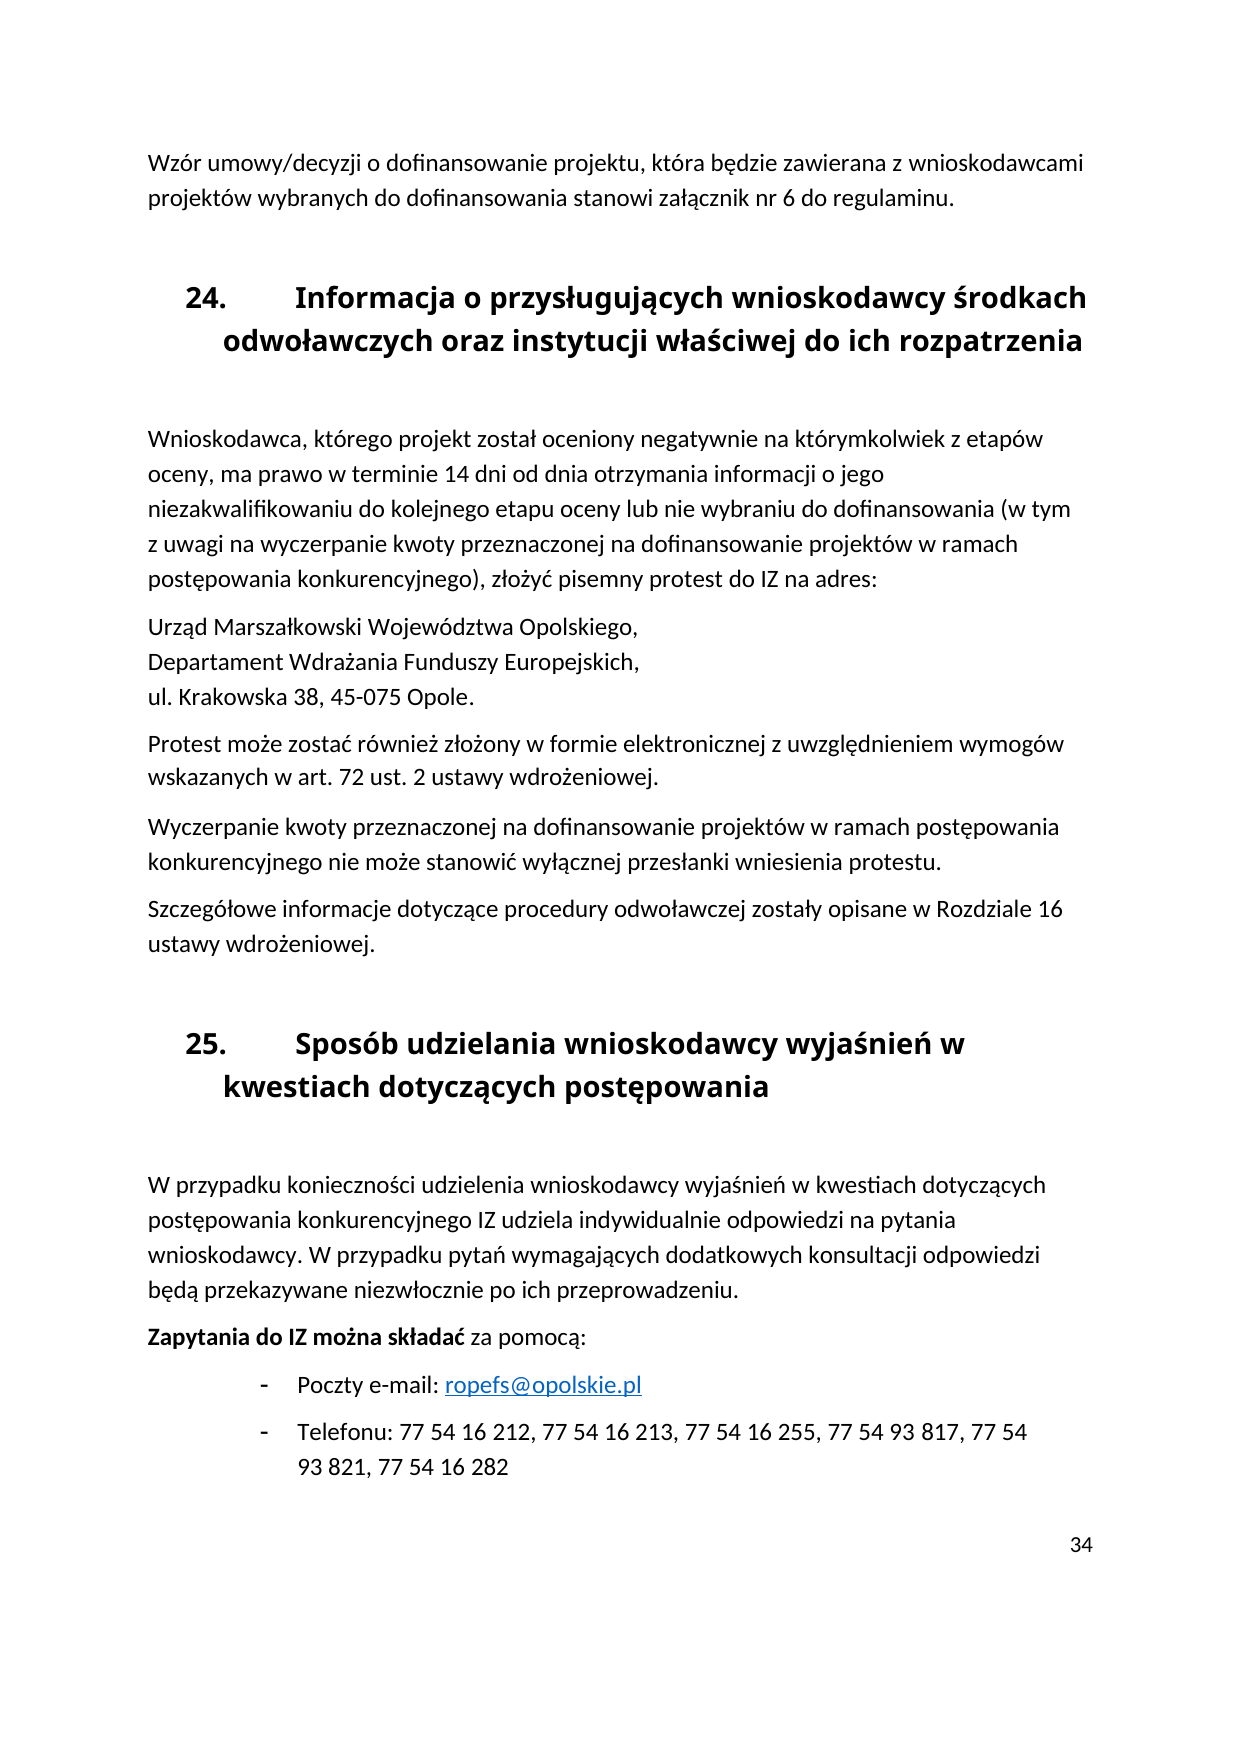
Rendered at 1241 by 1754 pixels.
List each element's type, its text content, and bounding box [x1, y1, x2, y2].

text Departament Wdrażania Funduszy Europejskich, [148, 646, 1093, 676]
text Wyczerpanie kwoty przeznaczonej na dofinansowanie projektów w ramach postępowania konkurencyjnego nie może stanowić wyłącznej przesłanki wniesienia protestu. [148, 811, 1093, 876]
text Szczegółowe informacje dotyczące procedury odwoławczej zostały opisane w Rozdziale 16 ustawy wdrożeniowej. [148, 893, 1093, 959]
text Wzór umowy/decyzji o dofinansowanie projektu, która będzie zawierana z wnioskodawcami projektów wybranych do dofinansowania stanowi załącznik nr 6 do regulaminu. [148, 148, 1093, 213]
list Poczty e-mail: ropefs@opolskie.pl [260, 1369, 1093, 1399]
text Protest może zostać również złożony w formie elektronicznej z uwzględnieniem wymogów wskazanych w art. 72 ust. 2 ustawy wdrożeniowej. [148, 728, 1093, 792]
text Wnioskodawca, którego projekt został oceniony negatywnie na którymkolwiek z etapów oceny, ma prawo w terminie 14 dni od dnia otrzymania informacji o jego niezakwalifikowaniu do kolejnego etapu oceny lub nie wybraniu do dofinansowania (w tym z uwagi na wyczerpanie kwoty przeznaczonej na dofinansowanie projektów w ramach postępowania konkurencyjnego), złożyć pisemny protest do IZ na adres: [148, 423, 1093, 594]
subtitle Informacja o przysługujących wnioskodawcy środkach odwoławczych oraz instytucji właściwej do ich rozpatrzenia [185, 278, 1093, 360]
text Urząd Marszałkowski Województwa Opolskiego, [148, 611, 1093, 641]
text W przypadku konieczności udzielenia wnioskodawcy wyjaśnień w kwestiach dotyczących postępowania konkurencyjnego IZ udziela indywidualnie odpowiedzi na pytania wnioskodawcy. W przypadku pytań wymagających dodatkowych konsultacji odpowiedzi będą przekazywane niezwłocznie po ich przeprowadzeniu. [148, 1169, 1093, 1304]
list Telefonu: 77 54 16 212, 77 54 16 213, 77 54 16 255, 77 54 93 817, 77 54 93 821, 77 54 16 282 [260, 1416, 1093, 1482]
subtitle Sposób udzielania wnioskodawcy wyjaśnień w kwestiach dotyczących postępowania [185, 1023, 1093, 1106]
text Zapytania do IZ można składać za pomocą: [148, 1321, 1093, 1352]
text ul. Krakowska 38, 45-075 Opole. [148, 681, 1093, 711]
